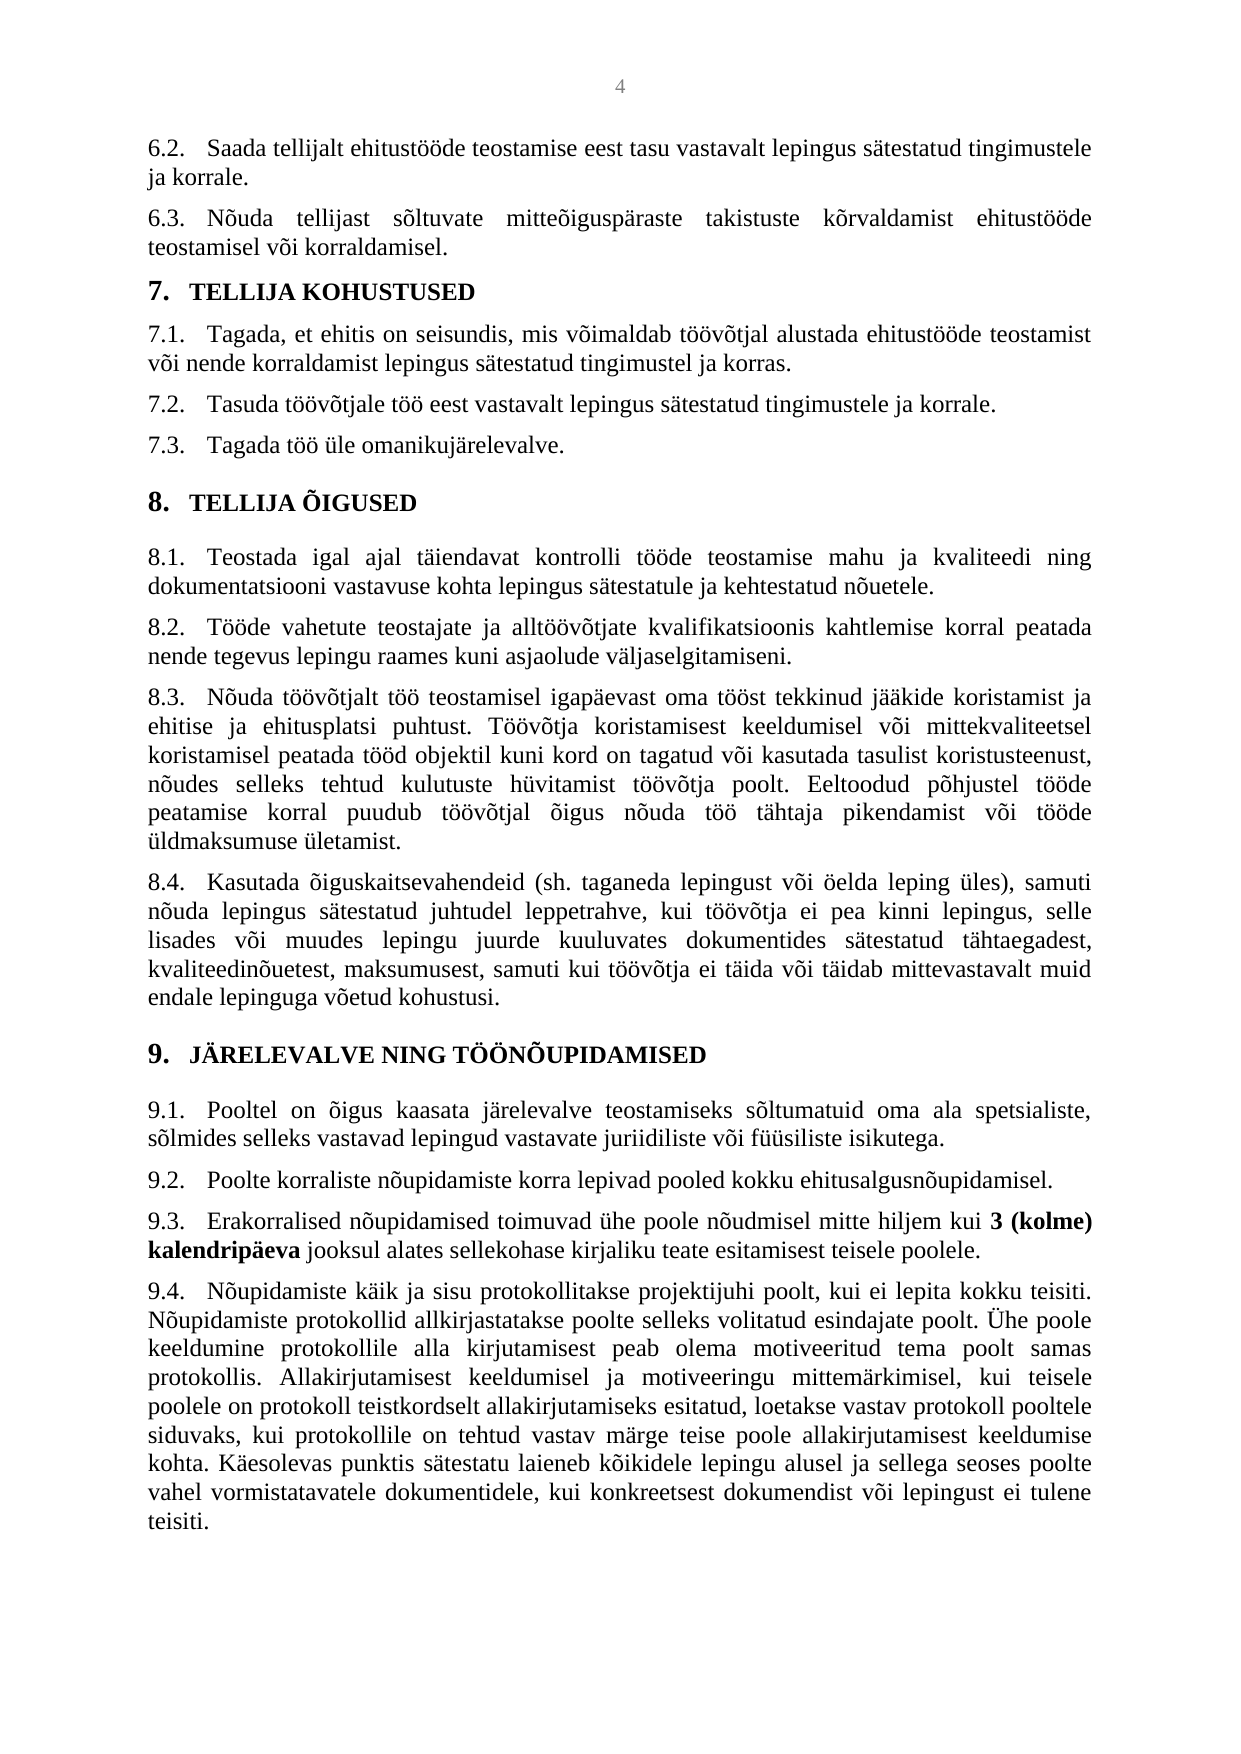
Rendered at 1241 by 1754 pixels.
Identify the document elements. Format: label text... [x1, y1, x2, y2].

list Erakorralised nõupidamised toimuvad ühe poole nõudmisel mitte hiljem kui 3 (kolme) kalendripäeva jooksul alates sellekohase kirjaliku teate esitamisest teisele poolele. [148, 1206, 1093, 1263]
list Poolte korraliste nõupidamiste korra lepivad pooled kokku ehitusalgusnõupidamisel. [148, 1165, 1093, 1193]
list Tagada, et ehitis on seisundis, mis võimaldab töövõtjal alustada ehitustööde teostamist või nende korraldamist lepingus sätestatud tingimustel ja korras. [148, 319, 1093, 376]
list Nõuda töövõtjalt töö teostamisel igapäevast oma tööst tekkinud jääkide koristamist ja ehitise ja ehitusplatsi puhtust. Töövõtja koristamisest keeldumisel või mittekvaliteetsel koristamisel peatada tööd objektil kuni kord on tagatud või kasutada tasulist koristusteenust, nõudes selleks tehtud kulutuste hüvitamist töövõtja poolt. Eeltoodud põhjustel tööde peatamise korral puudub töövõtjal õigus nõuda töö tähtaja pikendamist või tööde üldmaksumuse ületamist. [148, 682, 1093, 855]
list Kasutada õiguskaitsevahendeid (sh. taganeda lepingust või öelda leping üles), samuti nõuda lepingus sätestatud juhtudel leppetrahve, kui töövõtja ei pea kinni lepingus, selle lisades või muudes lepingu juurde kuuluvates dokumentides sätestatud tähtaegadest, kvaliteedinõuetest, maksumusest, samuti kui töövõtja ei täida või täidab mittevastavalt muid endale lepinguga võetud kohustusi. [148, 867, 1093, 1011]
list Tasuda töövõtjale töö eest vastavalt lepingus sätestatud tingimustele ja korrale. [148, 389, 1093, 418]
list Teostada igal ajal täiendavat kontrolli tööde teostamise mahu ja kvaliteedi ning dokumentatsiooni vastavuse kohta lepingus sätestatule ja kehtestatud nõuetele. [148, 542, 1093, 600]
list JÄRELEVALVE NING TÖÖNÕUPIDAMISED [148, 1036, 1093, 1070]
list Tööde vahetute teostajate ja alltöövõtjate kvalifikatsioonis kahtlemise korral peatada nende tegevus lepingu raames kuni asjaolude väljaselgitamiseni. [148, 612, 1093, 670]
list Nõuda tellijast sõltuvate mitteõiguspäraste takistuste kõrvaldamist ehitustööde teostamisel või korraldamisel. [148, 203, 1093, 260]
list Tellija kohustused [148, 273, 1093, 306]
list Nõupidamiste käik ja sisu protokollitakse projektijuhi poolt, kui ei lepita kokku teisiti. Nõupidamiste protokollid allkirjastatakse poolte selleks volitatud esindajate poolt. Ühe poole keeldumine protokollile alla kirjutamisest peab olema motiveeritud tema poolt samas protokollis. Allakirjutamisest keeldumisel ja motiveeringu mittemärkimisel, kui teisele poolele on protokoll teistkordselt allakirjutamiseks esitatud, loetakse vastav protokoll pooltele siduvaks, kui protokollile on tehtud vastav märge teise poole allakirjutamisest keeldumise kohta. Käesolevas punktis sätestatu laieneb kõikidele lepingu alusel ja sellega seoses poolte vahel vormistatavatele dokumentidele, kui konkreetsest dokumendist või lepingust ei tulene teisiti. [148, 1276, 1093, 1535]
list Pooltel on õigus kaasata järelevalve teostamiseks sõltumatuid oma ala spetsialiste, sõlmides selleks vastavad lepingud vastavate juriidiliste või füüsiliste isikutega. [148, 1095, 1093, 1152]
list Tellija õigused [148, 484, 1093, 517]
list Saada tellijalt ehitustööde teostamise eest tasu vastavalt lepingus sätestatud tingimustele ja korrale. [148, 133, 1093, 190]
list Tagada töö üle omanikujärelevalve. [148, 430, 1093, 459]
